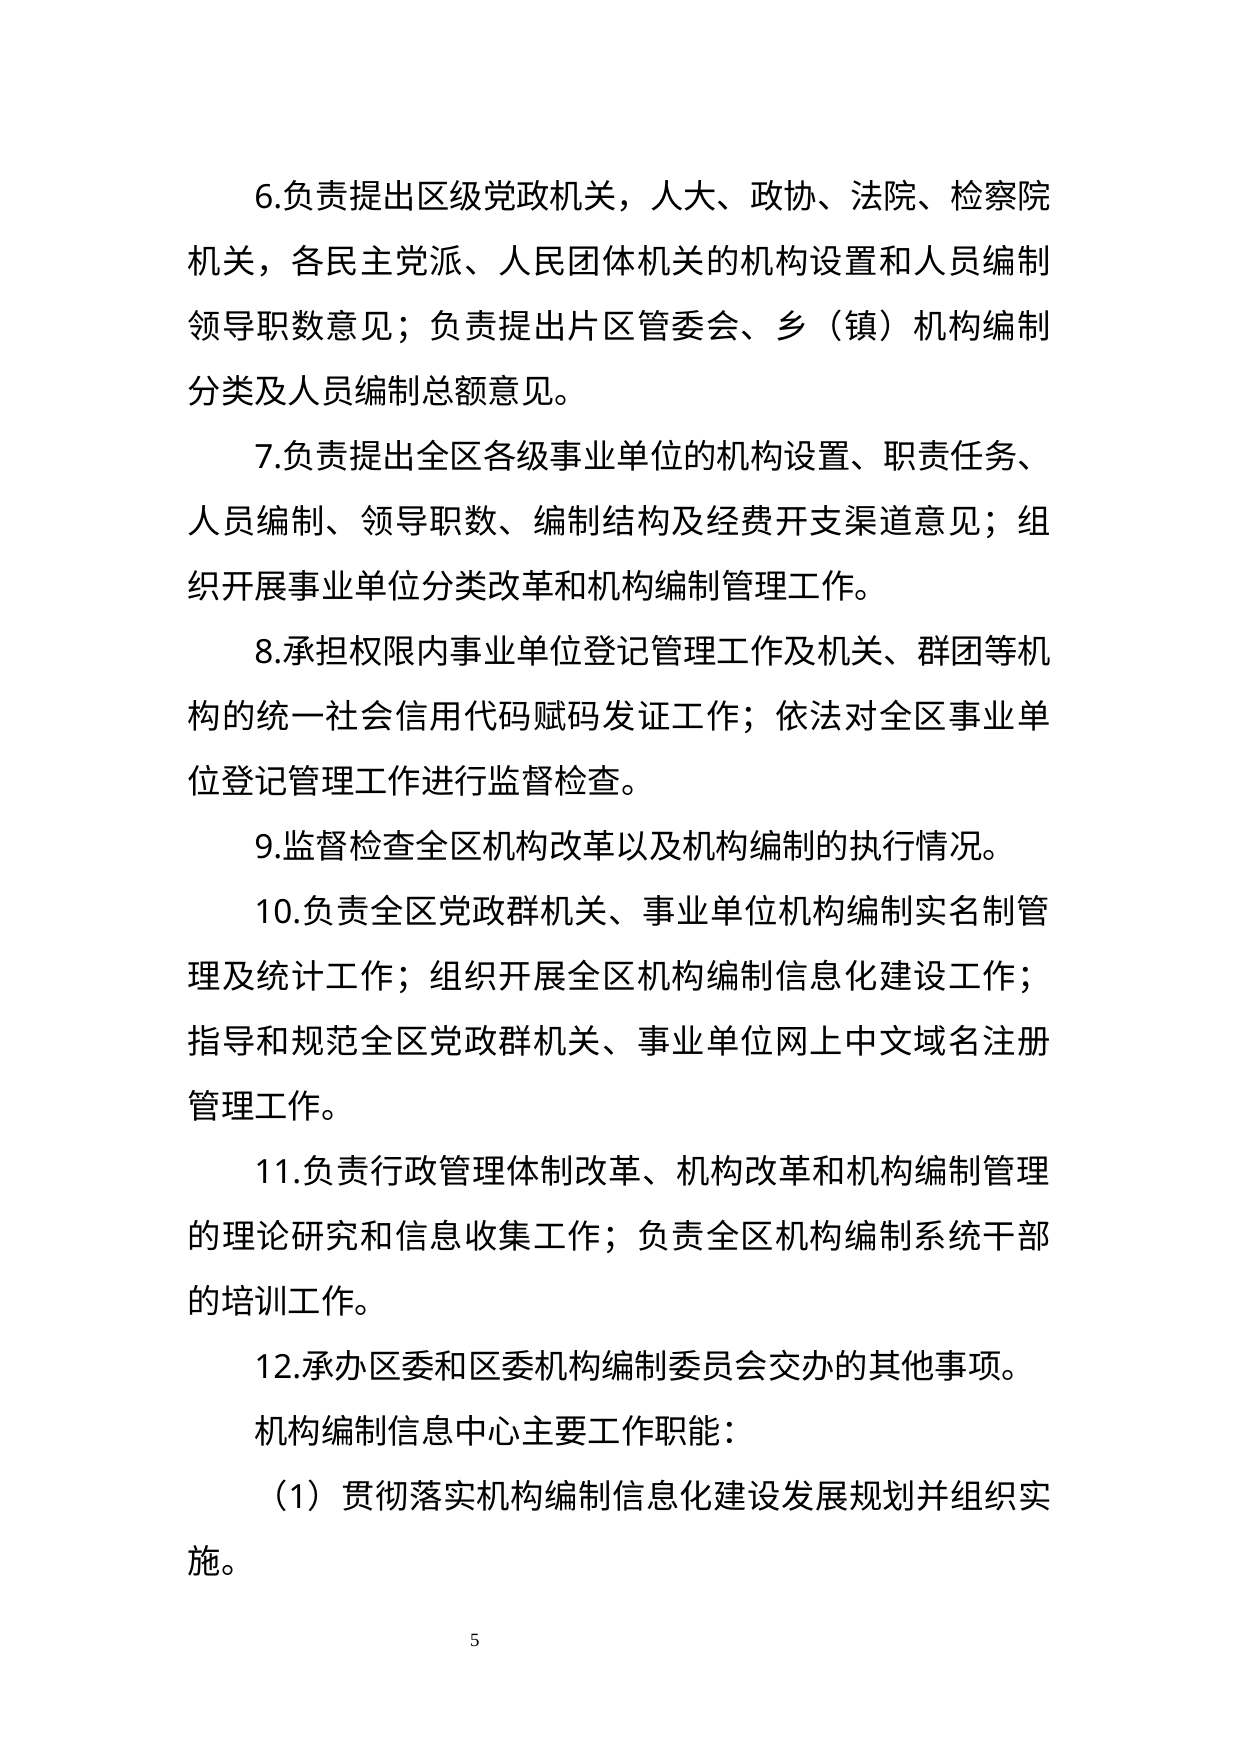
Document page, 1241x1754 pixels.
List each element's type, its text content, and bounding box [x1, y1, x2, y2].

text 10.负责全区党政群机关、事业单位机构编制实名制管理及统计工作；组织开展全区机构编制信息化建设工作；指导和规范全区党政群机关、事业单位网上中文域名注册管理工作。 [187, 877, 1053, 1137]
text （1）贯彻落实机构编制信息化建设发展规划并组织实施。 [187, 1462, 1053, 1592]
text 9.监督检查全区机构改革以及机构编制的执行情况。 [187, 812, 1053, 877]
text 7.负责提出全区各级事业单位的机构设置、职责任务、人员编制、领导职数、编制结构及经费开支渠道意见；组织开展事业单位分类改革和机构编制管理工作。 [187, 422, 1053, 617]
text 机构编制信息中心主要工作职能： [187, 1397, 1053, 1462]
text 12.承办区委和区委机构编制委员会交办的其他事项。 [187, 1332, 1053, 1397]
text 6.负责提出区级党政机关，人大、政协、法院、检察院机关，各民主党派、人民团体机关的机构设置和人员编制、领导职数意见；负责提出片区管委会、乡（镇）机构编制分类及人员编制总额意见。 [187, 162, 1053, 422]
text 8.承担权限内事业单位登记管理工作及机关、群团等机构的统一社会信用代码赋码发证工作；依法对全区事业单位登记管理工作进行监督检查。 [187, 617, 1053, 812]
text 11.负责行政管理体制改革、机构改革和机构编制管理的理论研究和信息收集工作；负责全区机构编制系统干部的培训工作。 [187, 1137, 1053, 1332]
